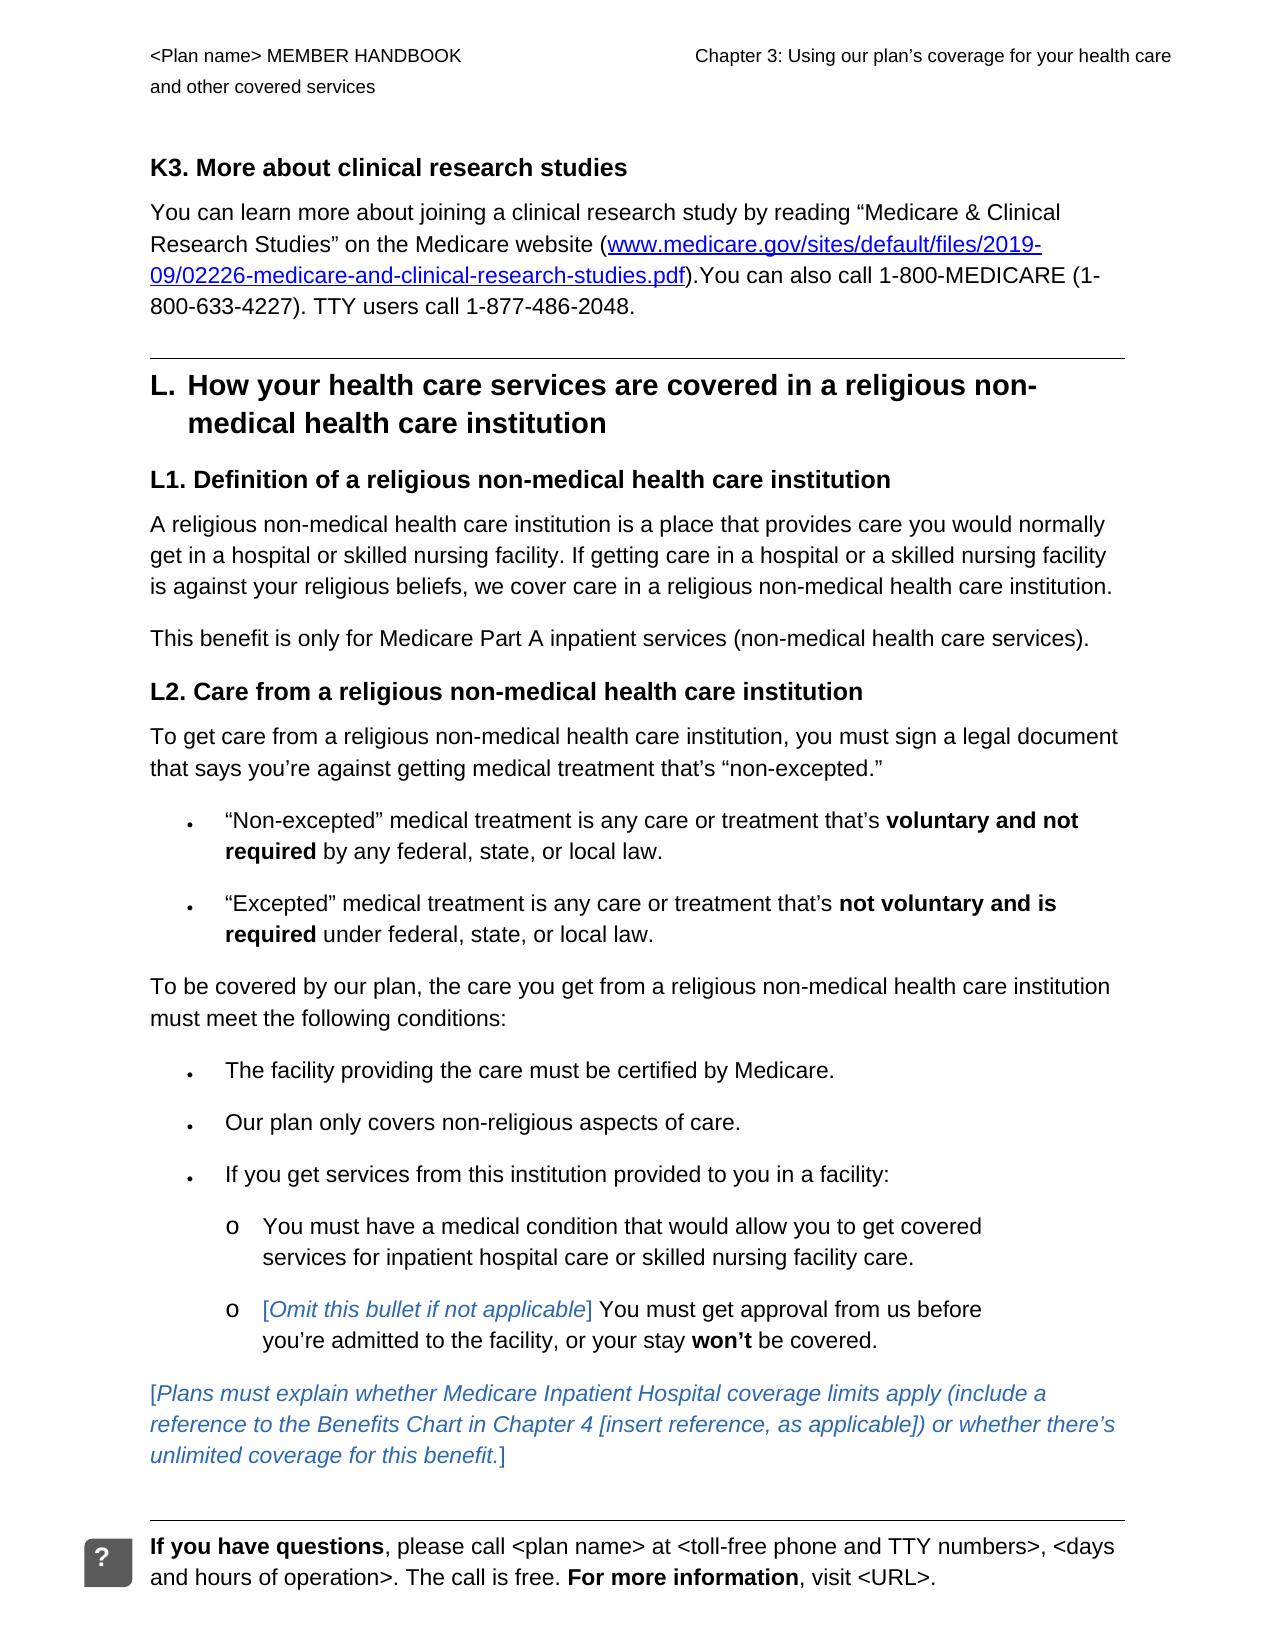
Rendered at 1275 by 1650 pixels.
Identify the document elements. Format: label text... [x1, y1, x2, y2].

text A religious non-medical health care institution is a place that provides care you would normally get in a hospital or skilled nursing facility. If getting care in a hospital or a skilled nursing facility is against your religious beliefs, we cover care in a religious non-medical health care institution. [150, 507, 1125, 601]
list You must have a medical condition that would allow you to get covered services for inpatient hospital care or skilled nursing facility care. [225, 1209, 1050, 1272]
subtitle K3. More about clinical research studies [150, 150, 1050, 183]
text You can learn more about joining a clinical research study by reading “Medicare & Clinical Research Studies” on the Medicare website (www.medicare.gov/sites/default/files/2019-09/02226-medicare-and-clinical-research-studies.pdf).You can also call 1-800-MEDICARE (1-800-633-4227). TTY users call 1-877-486-2048. [150, 196, 1125, 321]
list “Non-excepted” medical treatment is any care or treatment that’s voluntary and not required by any federal, state, or local law. [187, 803, 1125, 866]
subtitle L2. Care from a religious non-medical health care institution [150, 674, 1050, 707]
list The facility providing the care must be certified by Medicare. [187, 1053, 1125, 1084]
list Our plan only covers non-religious aspects of care. [187, 1105, 1125, 1136]
list [Omit this bullet if not applicable] You must get approval from us before you’re admitted to the facility, or your stay won’t be covered. [225, 1293, 1050, 1355]
subtitle How your health care services are covered in a religious non-medical health care institution [150, 359, 1125, 441]
text [Plans must explain whether Medicare Inpatient Hospital coverage limits apply (include a reference to the Benefits Chart in Chapter 4 [insert reference, as applicable]) or whether there’s unlimited coverage for this benefit.] [150, 1376, 1125, 1470]
subtitle L1. Definition of a religious non-medical health care institution [150, 461, 1050, 495]
text To get care from a religious non-medical health care institution, you must sign a legal document that says you’re against getting medical treatment that’s “non-excepted.” [150, 720, 1125, 782]
list If you get services from this institution provided to you in a facility: [187, 1157, 1125, 1188]
text This benefit is only for Medicare Part A inpatient services (non-medical health care services). [150, 622, 1125, 653]
list “Excepted” medical treatment is any care or treatment that’s not voluntary and is required under federal, state, or local law. [187, 886, 1125, 949]
text To be covered by our plan, the care you get from a religious non-medical health care institution must meet the following conditions: [150, 970, 1125, 1032]
